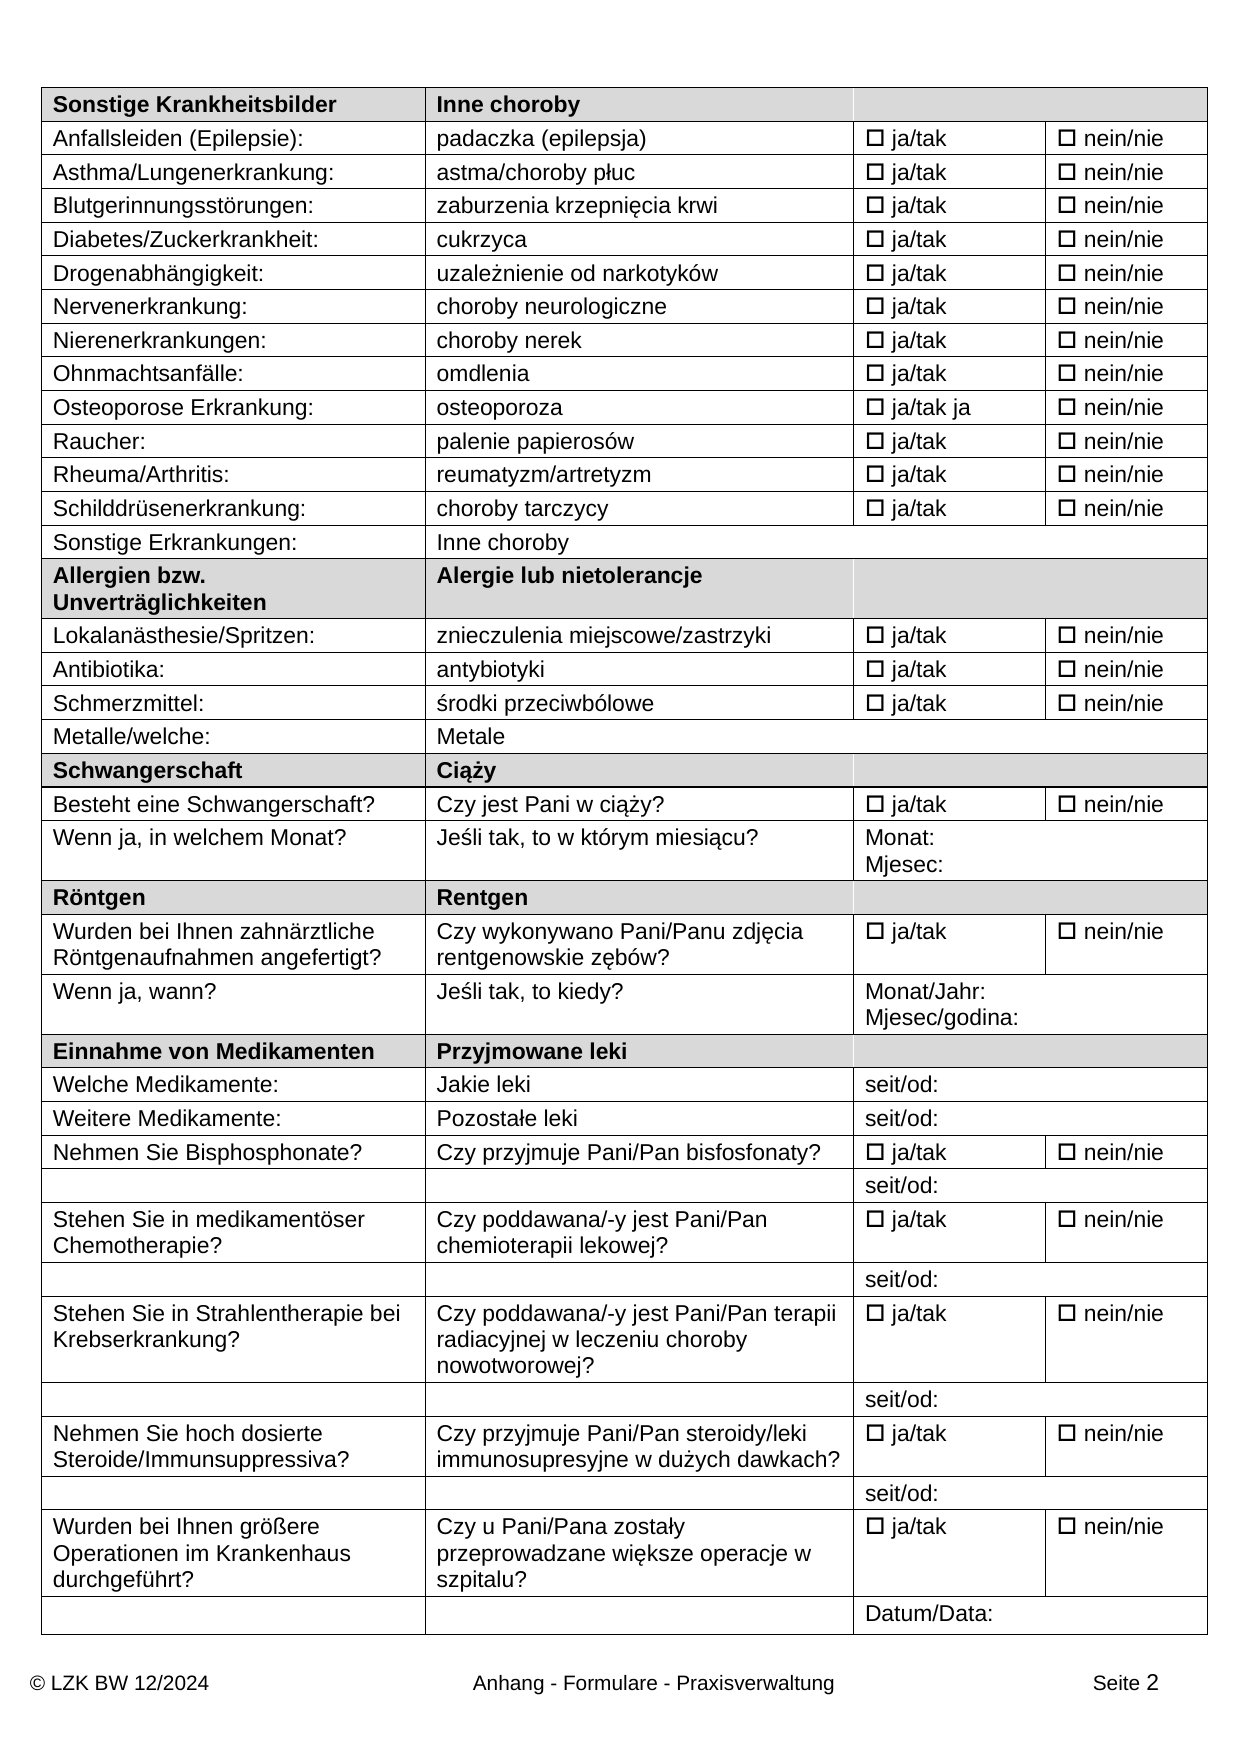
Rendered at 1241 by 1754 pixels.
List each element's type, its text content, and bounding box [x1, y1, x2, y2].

table_cell nein/nie [1046, 324, 1207, 356]
table_cell Stehen Sie in medikamentöser Chemotherapie? [42, 1203, 425, 1262]
table_cell nein/nie [1046, 788, 1207, 820]
table_cell ja/tak [854, 1203, 1045, 1262]
table_header [854, 88, 1045, 121]
table_cell [1045, 1035, 1207, 1067]
table_cell Ciąży [426, 754, 853, 786]
table_cell [854, 526, 1045, 558]
table_cell seit/od: [854, 1169, 1045, 1202]
table_cell Nehmen Sie hoch dosierte Steroide/Immunsuppressiva? [42, 1417, 425, 1476]
table_cell [426, 1263, 853, 1296]
table_cell nein/nie [1046, 155, 1207, 188]
table_header Sonstige Krankheitsbilder [42, 88, 425, 121]
table_cell środki przeciwbólowe [426, 686, 853, 719]
table_cell Drogenabhängigkeit: [42, 256, 425, 289]
table_cell ja/tak [854, 1136, 1045, 1168]
table_cell ja/tak [854, 425, 1045, 457]
table_cell ja/tak [854, 324, 1045, 356]
table_cell ja/tak [854, 915, 1045, 974]
table_cell Metale [426, 720, 853, 753]
table_cell [1045, 1169, 1207, 1202]
table_cell Wenn ja, wann? [42, 975, 425, 1034]
table_cell omdlenia [426, 357, 853, 390]
table_cell Jakie leki [426, 1068, 853, 1101]
table_cell Alergie lub nietolerancje [426, 559, 853, 618]
table_cell Asthma/Lungenerkrankung: [42, 155, 425, 188]
table_cell nein/nie [1046, 1136, 1207, 1168]
table_cell Blutgerinnungsstörungen: [42, 189, 425, 222]
table_cell ja/tak [854, 256, 1045, 289]
table_cell [1045, 1597, 1207, 1634]
table_cell nein/nie [1046, 653, 1207, 685]
table_cell Schmerzmittel: [42, 686, 425, 719]
table_cell Nervenerkrankung: [42, 290, 425, 323]
table_cell Nehmen Sie Bisphosphonate? [42, 1136, 425, 1168]
table_cell ja/tak [854, 619, 1045, 652]
table_cell antybiotyki [426, 653, 853, 685]
table_cell Inne choroby [426, 526, 853, 558]
table_cell seit/od: [854, 1102, 1045, 1134]
table_cell Einnahme von Medikamenten [42, 1035, 425, 1067]
table_cell znieczulenia miejscowe/zastrzyki [426, 619, 853, 652]
table_cell ja/tak [854, 458, 1045, 491]
table_cell nein/nie [1046, 915, 1207, 974]
table_cell nein/nie [1046, 425, 1207, 457]
table_cell nein/nie [1046, 1297, 1207, 1382]
table_cell Wurden bei Ihnen zahnärztliche Röntgenaufnahmen angefertigt? [42, 915, 425, 974]
table_cell [426, 1597, 853, 1634]
table_cell Monat/Jahr: Mjesec/godina: [854, 975, 1045, 1034]
table_cell seit/od: [854, 1383, 1045, 1416]
table_cell nein/nie [1046, 1203, 1207, 1262]
table_cell [1045, 821, 1207, 880]
table_cell Ohnmachtsanfälle: [42, 357, 425, 390]
table_cell [1045, 1102, 1207, 1134]
table_cell [42, 1383, 425, 1416]
table_cell Rheuma/Arthritis: [42, 458, 425, 491]
table_cell [1045, 1263, 1207, 1296]
table_cell nein/nie [1046, 492, 1207, 524]
table_cell choroby neurologiczne [426, 290, 853, 323]
table_cell [854, 559, 1045, 618]
table_cell cukrzyca [426, 223, 853, 255]
table_cell nein/nie [1046, 1510, 1207, 1596]
table_cell palenie papierosów [426, 425, 853, 457]
table_cell Schilddrüsenerkrankung: [42, 492, 425, 524]
table_cell Anfallsleiden (Epilepsie): [42, 122, 425, 154]
table_cell ja/tak [854, 155, 1045, 188]
table_cell Diabetes/Zuckerkrankheit: [42, 223, 425, 255]
table_cell astma/choroby płuc [426, 155, 853, 188]
table_cell Raucher: [42, 425, 425, 457]
table_cell choroby nerek [426, 324, 853, 356]
table_cell zaburzenia krzepnięcia krwi [426, 189, 853, 222]
table_cell Sonstige Erkrankungen: [42, 526, 425, 558]
table_cell [854, 1035, 1045, 1067]
table_cell Jeśli tak, to w którym miesiącu? [426, 821, 853, 880]
table_cell ja/tak [854, 122, 1045, 154]
table_cell [42, 1263, 425, 1296]
table_cell [854, 720, 1045, 753]
table_cell seit/od: [854, 1068, 1045, 1101]
table_cell Nierenerkrankungen: [42, 324, 425, 356]
table_cell ja/tak [854, 223, 1045, 255]
table_cell Pozostałe leki [426, 1102, 853, 1134]
table_cell ja/tak [854, 686, 1045, 719]
table_cell [426, 1383, 853, 1416]
table_cell Röntgen [42, 881, 425, 914]
table_cell [1045, 559, 1207, 618]
table_cell ja/tak [854, 1417, 1045, 1476]
table_cell nein/nie [1046, 290, 1207, 323]
table_cell [1045, 526, 1207, 558]
table_cell Rentgen [426, 881, 853, 914]
table_cell Wurden bei Ihnen größere Operationen im Krankenhaus durchgeführt? [42, 1510, 425, 1596]
table_cell seit/od: [854, 1263, 1045, 1296]
table_cell nein/nie [1046, 619, 1207, 652]
table_cell Welche Medikamente: [42, 1068, 425, 1101]
table_cell Metalle/welche: [42, 720, 425, 753]
table_cell choroby tarczycy [426, 492, 853, 524]
table_cell Antibiotika: [42, 653, 425, 685]
table_cell Czy wykonywano Pani/Panu zdjęcia rentgenowskie zębów? [426, 915, 853, 974]
table_cell Wenn ja, in welchem Monat? [42, 821, 425, 880]
table_cell Jeśli tak, to kiedy? [426, 975, 853, 1034]
table_cell Besteht eine Schwangerschaft? [42, 788, 425, 820]
table_cell nein/nie [1046, 1417, 1207, 1476]
table_cell [1045, 1068, 1207, 1101]
table_cell Czy przyjmuje Pani/Pan steroidy/leki immunosupresyjne w dużych dawkach? [426, 1417, 853, 1476]
table_cell ja/tak [854, 1510, 1045, 1596]
table_cell Lokalanästhesie/Spritzen: [42, 619, 425, 652]
table_cell seit/od: [854, 1477, 1045, 1509]
table_cell nein/nie [1046, 357, 1207, 390]
table_cell ja/tak ja [854, 391, 1045, 423]
table_cell nein/nie [1046, 391, 1207, 423]
table_cell Datum/Data: [854, 1597, 1045, 1634]
table_cell Czy u Pani/Pana zostały przeprowadzane większe operacje w szpitalu? [426, 1510, 853, 1596]
table_cell Schwangerschaft [42, 754, 425, 786]
table_cell uzależnienie od narkotyków [426, 256, 853, 289]
table_cell [1045, 720, 1207, 753]
table_cell [854, 881, 1045, 914]
table_cell nein/nie [1046, 189, 1207, 222]
table_cell nein/nie [1046, 223, 1207, 255]
table_cell ja/tak [854, 1297, 1045, 1382]
table_cell padaczka (epilepsja) [426, 122, 853, 154]
table_cell Osteoporose Erkrankung: [42, 391, 425, 423]
table_cell Czy przyjmuje Pani/Pan bisfosfonaty? [426, 1136, 853, 1168]
table_cell [854, 754, 1045, 786]
table_cell ja/tak [854, 290, 1045, 323]
table_cell [1045, 754, 1207, 786]
table_cell ja/tak [854, 189, 1045, 222]
table_cell ja/tak [854, 653, 1045, 685]
table_cell [1045, 1383, 1207, 1416]
table_cell ja/tak [854, 492, 1045, 524]
table_cell [1045, 975, 1207, 1034]
table_cell Weitere Medikamente: [42, 1102, 425, 1134]
table_cell [1045, 1477, 1207, 1509]
table_header [1045, 88, 1207, 121]
table_cell Stehen Sie in Strahlentherapie bei Krebserkrankung? [42, 1297, 425, 1382]
table_header Inne choroby [426, 88, 853, 121]
table_cell osteoporoza [426, 391, 853, 423]
table_cell Czy poddawana/-y jest Pani/Pan terapii radiacyjnej w leczeniu choroby nowotworowej? [426, 1297, 853, 1382]
table_cell Monat: Mjesec: [854, 821, 1045, 880]
table_cell [42, 1597, 425, 1634]
table_cell ja/tak [854, 357, 1045, 390]
table_cell [42, 1477, 425, 1509]
table_cell nein/nie [1046, 458, 1207, 491]
table_cell [42, 1169, 425, 1202]
table_cell [426, 1169, 853, 1202]
table_cell ja/tak [854, 788, 1045, 820]
table_cell Allergien bzw. Unverträglichkeiten [42, 559, 425, 618]
table_cell [426, 1477, 853, 1509]
table_cell reumatyzm/artretyzm [426, 458, 853, 491]
table_cell nein/nie [1046, 122, 1207, 154]
table_cell [1045, 881, 1207, 914]
table_cell nein/nie [1046, 256, 1207, 289]
table_cell Czy poddawana/-y jest Pani/Pan chemioterapii lekowej? [426, 1203, 853, 1262]
table_cell Przyjmowane leki [426, 1035, 853, 1067]
table_cell nein/nie [1046, 686, 1207, 719]
table_cell Czy jest Pani w ciąży? [426, 788, 853, 820]
